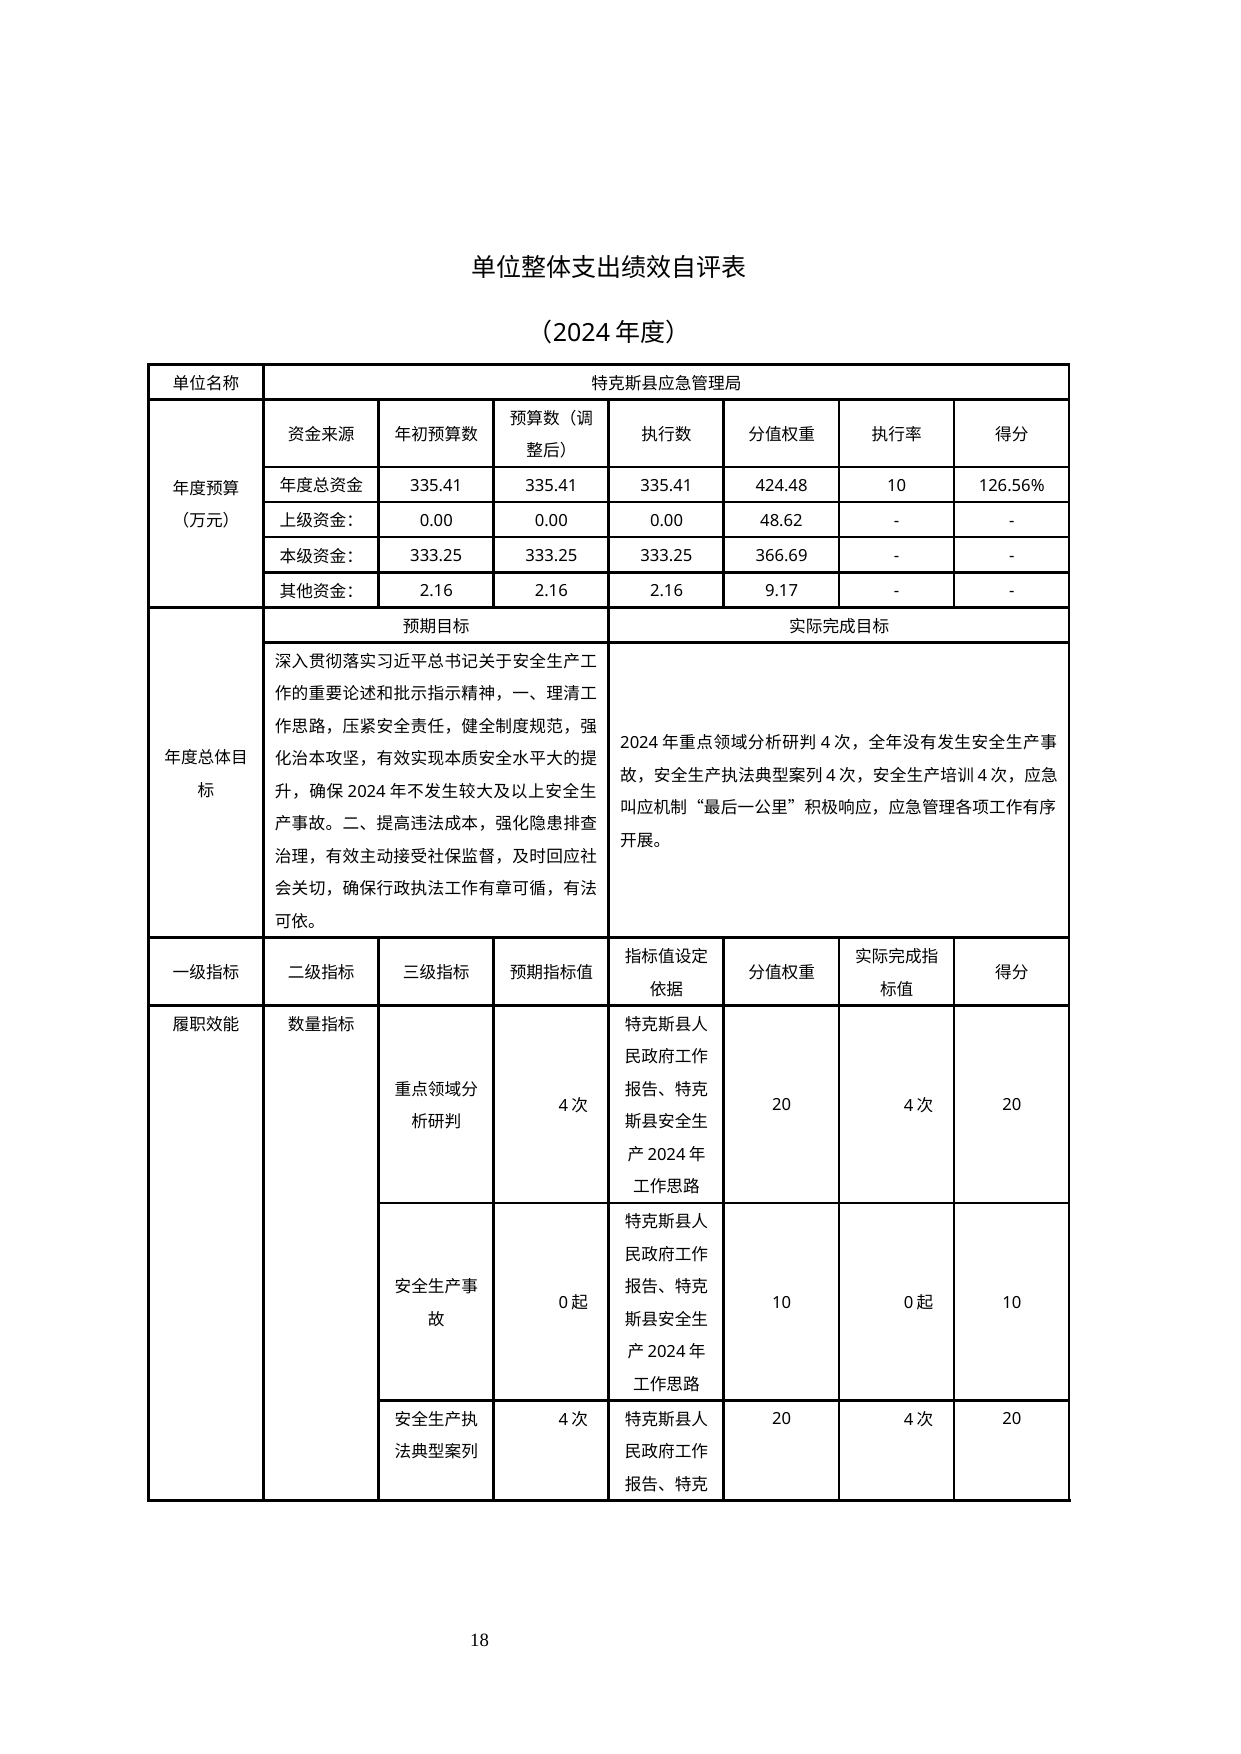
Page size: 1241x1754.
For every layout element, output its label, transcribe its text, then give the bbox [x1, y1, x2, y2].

table_cell 0.00 [495, 503, 607, 536]
table_cell 年度总体目标 [150, 609, 262, 936]
table_cell 335.41 [495, 468, 607, 501]
table_cell 其他资金： [265, 574, 377, 606]
table_cell 深入贯彻落实习近平总书记关于安全生产工作的重要论述和批示指示精神，一、理清工作思路，压紧安全责任，健全制度规范，强化治本攻坚，有效实现本质安全水平大的提升，确保2024年不发生较大及以上安全生产事故。二、提高违法成本，强化隐患排查治理，有效主动接受社保监督，及时回应社会关切，确保行政执法工作有章可循，有法可依。 [265, 644, 607, 936]
table_cell - [955, 503, 1068, 536]
table_cell 年度预算（万元） [150, 401, 262, 606]
table_cell 2.16 [380, 574, 492, 606]
table_cell 333.25 [495, 538, 607, 571]
table_cell 2024年重点领域分析研判4次，全年没有发生安全生产事故，安全生产执法典型案列4次，安全生产培训4次，应急叫应机制“最后一公里”积极响应，应急管理各项工作有序开展。 [610, 644, 1068, 936]
table_cell 三级指标 [380, 939, 492, 1004]
table_cell 335.41 [380, 468, 492, 501]
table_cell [610, 1402, 722, 1499]
table_cell 实际完成目标 [610, 609, 1068, 641]
table_cell 资金来源 [265, 401, 377, 466]
table_cell 20 [955, 1007, 1068, 1201]
table_cell 0.00 [610, 503, 722, 536]
table_cell 126.56% [955, 468, 1068, 501]
table_cell 366.69 [725, 538, 838, 571]
table_cell - [840, 538, 953, 571]
table_cell 二级指标 [265, 939, 377, 1004]
table_cell 年度总资金 [265, 468, 377, 501]
table_cell 0起 [840, 1204, 953, 1399]
table_cell 安全生产事故 [380, 1204, 492, 1399]
table_cell 上级资金： [265, 503, 377, 536]
table_cell 预期指标值 [495, 939, 607, 1004]
table_cell 分值权重 [725, 939, 838, 1004]
table_cell 333.25 [610, 538, 722, 571]
table_header 单位整体支出绩效自评表 [148, 233, 1069, 298]
table_cell 得分 [955, 939, 1068, 1004]
table_cell 10 [840, 468, 953, 501]
table_cell 特克斯县人民政府工作报告、特克斯县安全生产2024年工作思路 [610, 1204, 722, 1399]
table_cell 4次 [840, 1402, 953, 1499]
table_cell 执行数 [610, 401, 722, 466]
table_cell 335.41 [610, 468, 722, 501]
table_cell 4次 [495, 1402, 607, 1499]
table_cell - [840, 503, 953, 536]
table_cell - [840, 574, 953, 606]
table_cell 分值权重 [725, 401, 838, 466]
table_cell 特克斯县应急管理局 [265, 366, 1068, 398]
table_cell 预算数（调整后） [495, 401, 607, 466]
table_cell 20 [955, 1402, 1068, 1499]
table_cell 10 [955, 1204, 1068, 1399]
table_cell 48.62 [725, 503, 838, 536]
table_cell （2024年度） [148, 298, 1069, 363]
table_cell 2.16 [610, 574, 722, 606]
table_cell 重点领域分析研判 [380, 1007, 492, 1201]
table_cell 10 [725, 1204, 838, 1399]
table_cell 本级资金： [265, 538, 377, 571]
table_cell 执行率 [840, 401, 953, 466]
table_cell 20 [725, 1007, 838, 1201]
table_cell 2.16 [495, 574, 607, 606]
table_cell 4次 [840, 1007, 953, 1201]
table_cell - [955, 538, 1068, 571]
table_cell 得分 [955, 401, 1068, 466]
table_cell 9.17 [725, 574, 838, 606]
table_cell 424.48 [725, 468, 838, 501]
table_cell 数量指标 [265, 1007, 377, 1499]
table_cell 年初预算数 [380, 401, 492, 466]
table_cell 特克斯县人民政府工作报告、特克斯县安全生产2024年工作思路 [610, 1007, 722, 1201]
table_cell 预期目标 [265, 609, 607, 641]
table_cell 一级指标 [150, 939, 262, 1004]
table_cell 单位名称 [150, 366, 262, 398]
table_cell 0起 [495, 1204, 607, 1399]
table_cell 0.00 [380, 503, 492, 536]
table_cell 安全生产执法典型案列 [380, 1402, 492, 1499]
table_cell - [955, 574, 1068, 606]
table_cell 4次 [495, 1007, 607, 1201]
table_cell 实际完成指标值 [840, 939, 953, 1004]
table_cell 履职效能 [150, 1007, 262, 1499]
table_cell 20 [725, 1402, 838, 1499]
table_cell 指标值设定依据 [610, 939, 722, 1004]
table_cell 333.25 [380, 538, 492, 571]
